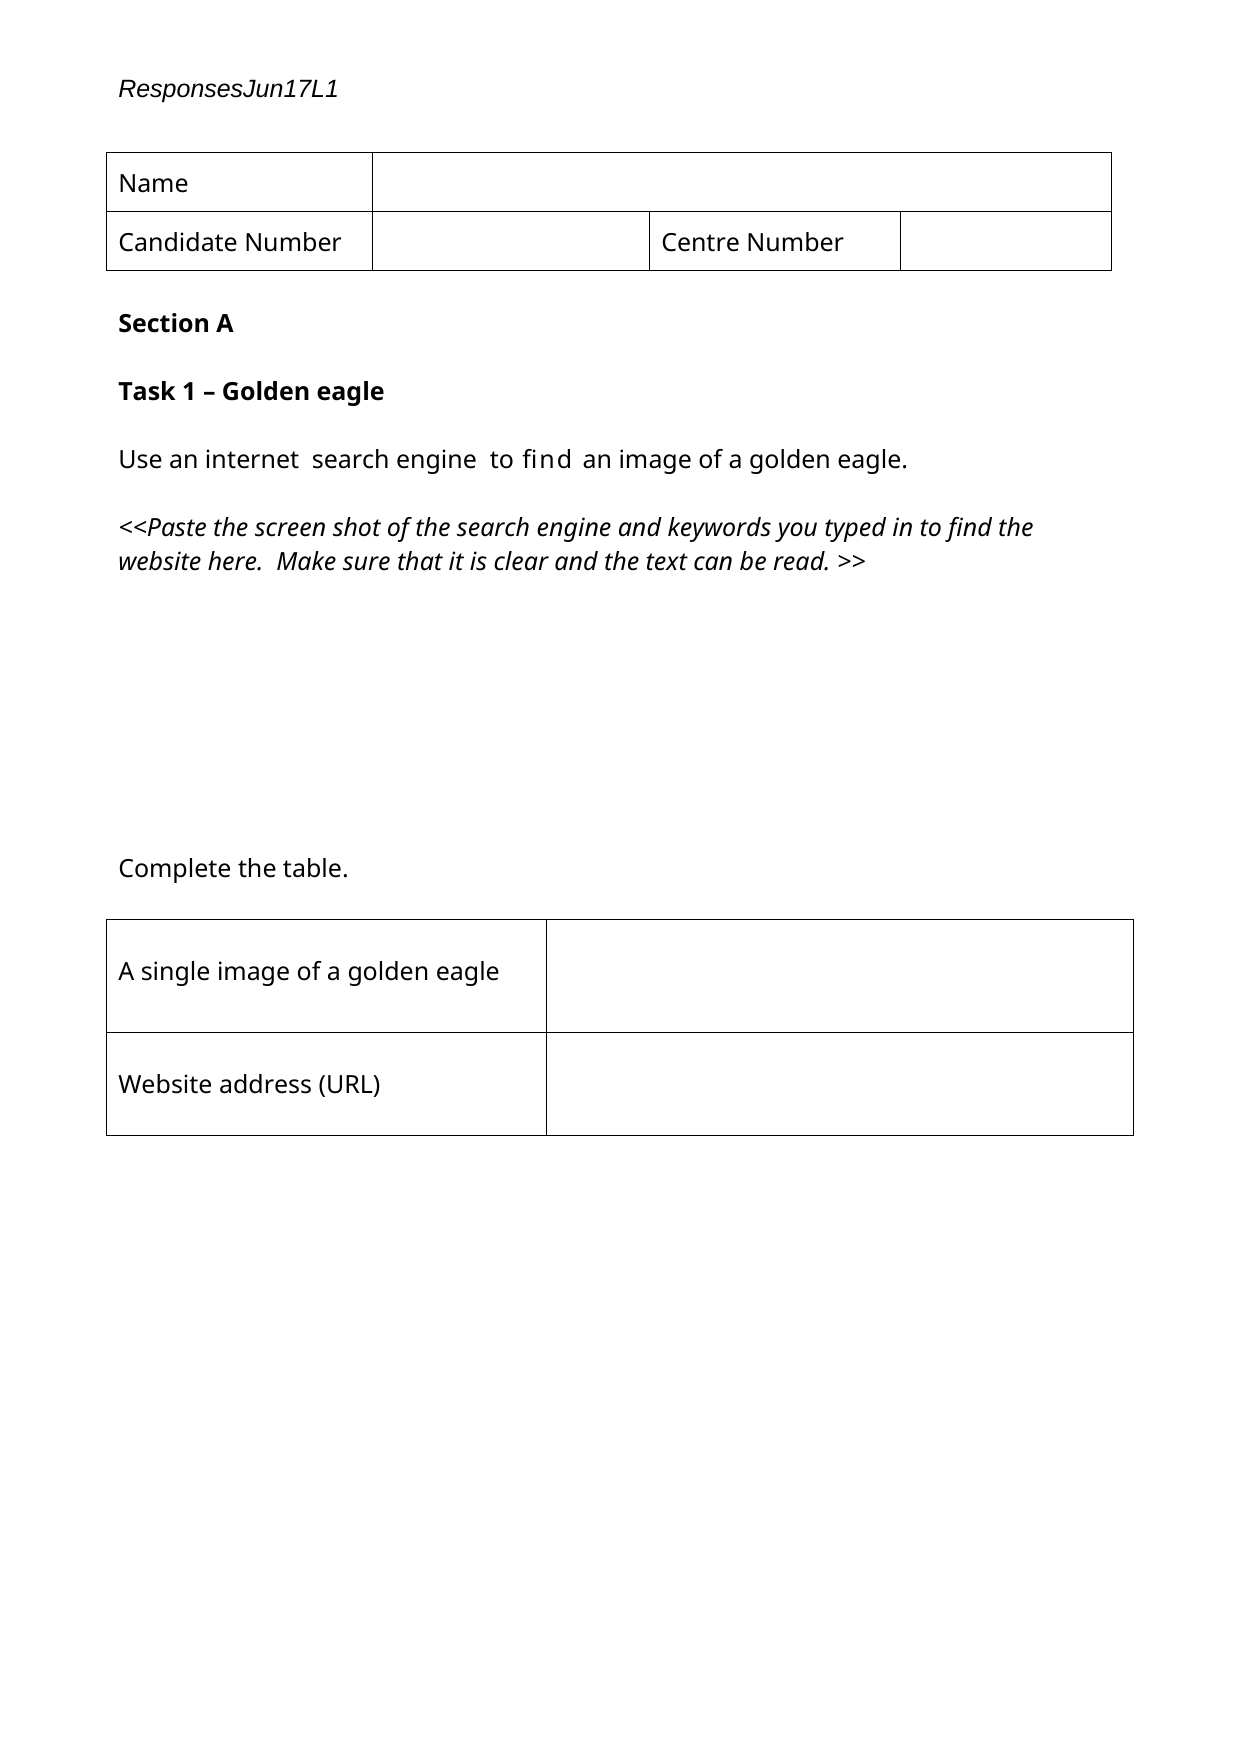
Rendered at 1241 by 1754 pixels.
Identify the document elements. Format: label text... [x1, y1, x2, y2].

table_cell Candidate Number [107, 212, 372, 270]
table_cell [547, 1033, 1133, 1135]
table_header A single image of a golden eagle [107, 920, 546, 1032]
text Task 1 – Golden eagle [118, 373, 1122, 408]
text Section A [118, 305, 1122, 339]
text <<Paste the screen shot of the search engine and keywords you typed in to find the website here. Make sure that it is clear and the text can be read. >> [118, 510, 1115, 578]
text Complete the table. [118, 850, 1122, 884]
table_cell Website address (URL) [107, 1033, 546, 1135]
table_header [547, 920, 1133, 1032]
text Use an internet search engine to find an image of a golden eagle. [118, 442, 1063, 476]
table_cell [901, 212, 1111, 270]
table_cell [373, 212, 649, 270]
table_header [373, 153, 1111, 211]
table_header Name [107, 153, 372, 211]
table_cell Centre Number [650, 212, 900, 270]
